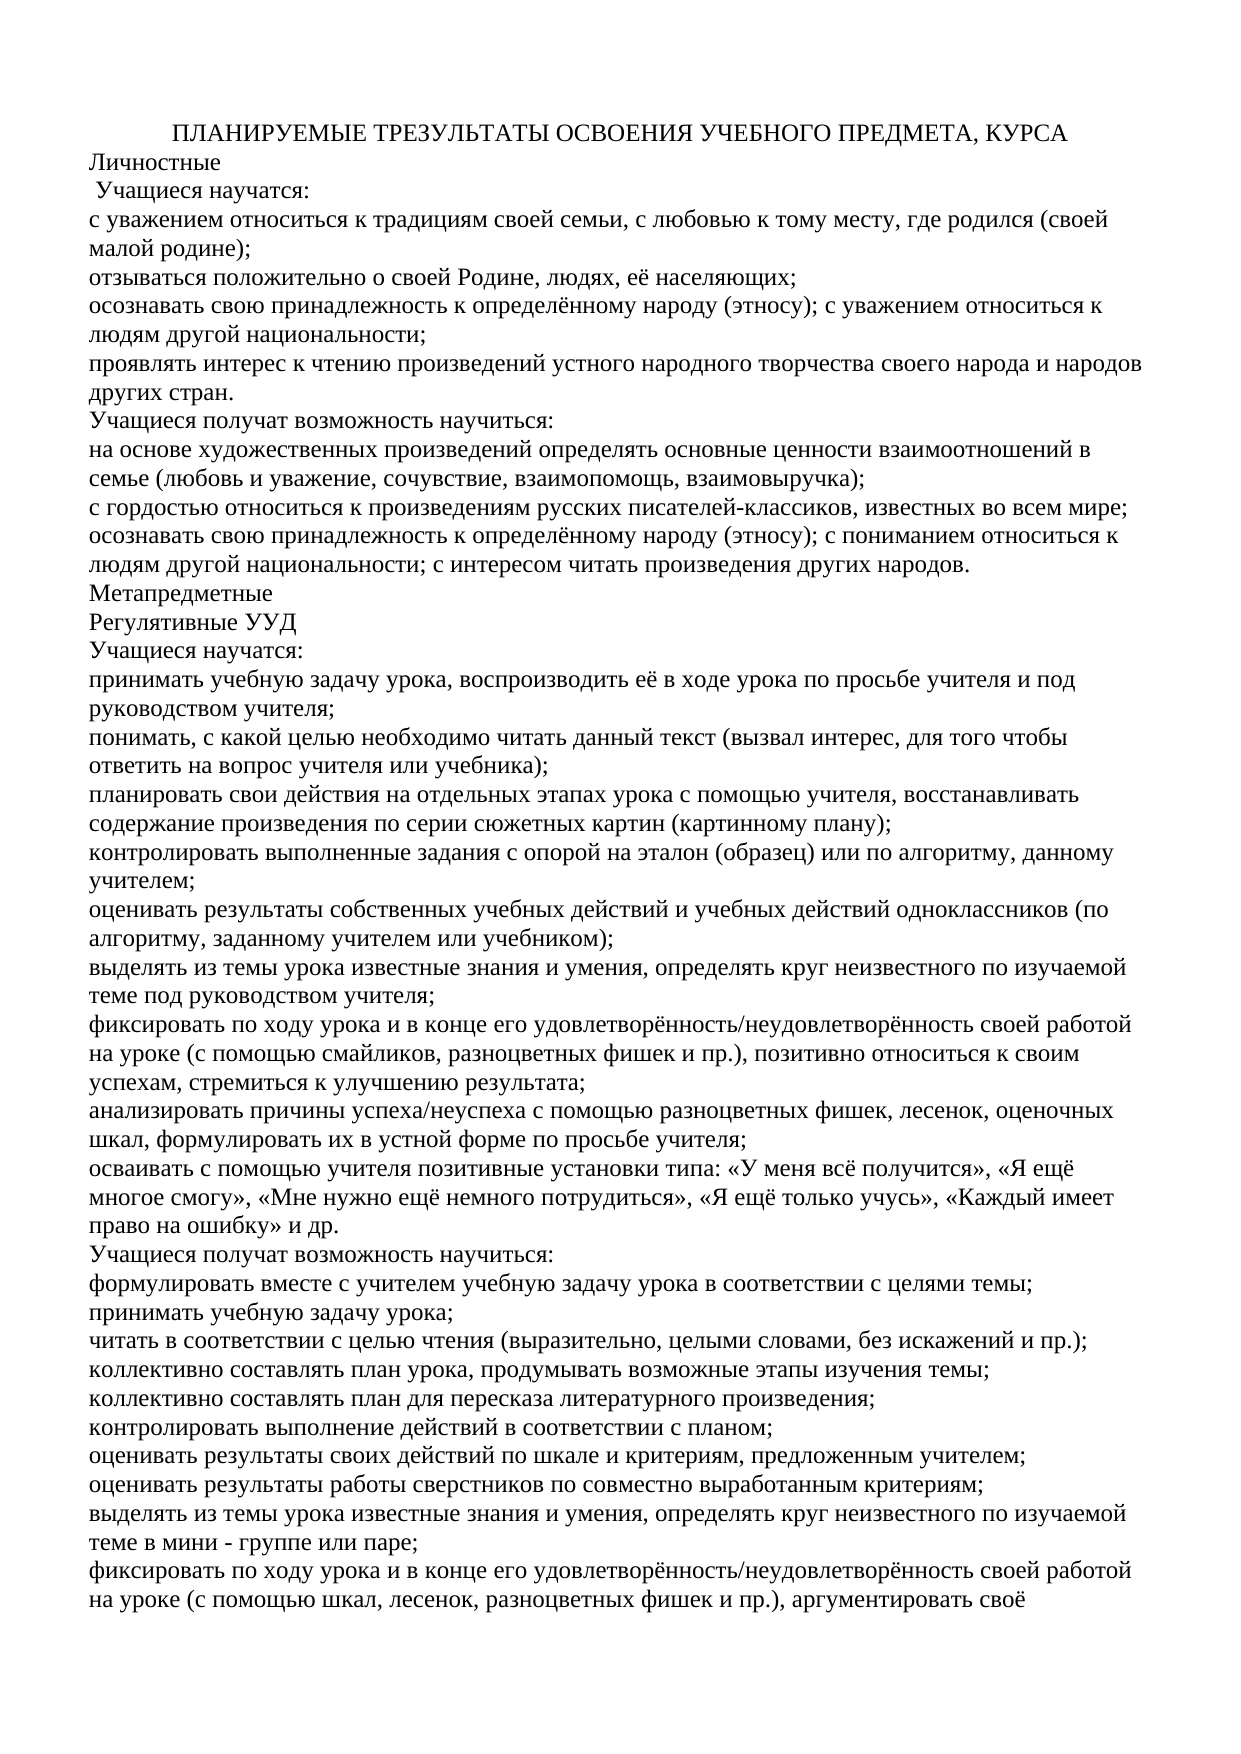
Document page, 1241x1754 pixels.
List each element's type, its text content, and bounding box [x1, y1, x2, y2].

text отзываться положительно о своей Родине, людях, её населяющих; [89, 262, 1152, 291]
text коллективно составлять план урока, продумывать возможные этапы изучения темы; [89, 1354, 1152, 1383]
text Метапредметные [89, 578, 1152, 607]
text читать в соответствии с целью чтения (выразительно, целыми словами, без искажений и пр.); [89, 1326, 1152, 1354]
text выделять из темы урока известные знания и умения, определять круг неизвестного по изучаемой теме в мини - группе или паре; [89, 1498, 1152, 1556]
text формулировать вместе с учителем учебную задачу урока в соответствии с целями темы; принимать учебную задачу урока; [89, 1268, 1152, 1326]
text Личностные [89, 147, 1152, 176]
text на основе художественных произведений определять основные ценности взаимоотношений в семье (любовь и уважение, сочувствие, взаимопомощь, взаимовыручка); [89, 434, 1152, 492]
text Учащиеся получат возможность научиться: [89, 1239, 1152, 1268]
text понимать, с какой целью необходимо читать данный текст (вызвал интерес, для того чтобы ответить на вопрос учителя или учебника); [89, 722, 1152, 779]
text Учащиеся научатся: [89, 176, 1152, 204]
text контролировать выполненные задания с опорой на эталон (образец) или по алгоритму, данному учителем; [89, 837, 1152, 894]
text осваивать с помощью учителя позитивные установки типа: «У меня всё получится», «Я ещё многое смогу», «Мне нужно ещё немного потрудиться», «Я ещё только учусь», «Каждый имеет право на ошибку» и др. [89, 1153, 1152, 1239]
text выделять из темы урока известные знания и умения, определять круг неизвестного по изучаемой теме под руководством учителя; [89, 952, 1152, 1009]
text коллективно составлять план для пересказа литературного произведения; [89, 1383, 1152, 1412]
text планировать свои действия на отдельных этапах урока с помощью учителя, восстанавливать содержание произведения по серии сюжетных картин (картинному плану); [89, 779, 1152, 837]
text осознавать свою принадлежность к определённому народу (этносу); с пониманием относиться к людям другой национальности; с интересом читать произведения других народов. [89, 521, 1152, 578]
text осознавать свою принадлежность к определённому народу (этносу); с уважением относиться к людям другой национальности; [89, 291, 1152, 348]
text принимать учебную задачу урока, воспроизводить её в ходе урока по просьбе учителя и под руководством учителя; [89, 664, 1152, 722]
text оценивать результаты собственных учебных действий и учебных действий одноклассников (по алгоритму, заданному учителем или учебником); [89, 894, 1152, 952]
text с уважением относиться к традициям своей семьи, с любовью к тому месту, где родился (своей малой родине); [89, 204, 1152, 262]
text контролировать выполнение действий в соответствии с планом; [89, 1412, 1152, 1441]
text проявлять интерес к чтению произведений устного народного творчества своего народа и народов других стран. [89, 348, 1152, 406]
text Регулятивные УУД [89, 607, 1152, 636]
text ПЛАНИРУЕМЫЕ ТРЕЗУЛЬТАТЫ ОСВОЕНИЯ УЧЕБНОГО ПРЕДМЕТА, КУРСА [89, 118, 1152, 147]
text оценивать результаты работы сверстников по совместно выработанным критериям; [89, 1469, 1152, 1498]
text с гордостью относиться к произведениям русских писателей-классиков, известных во всем мире; [89, 492, 1152, 521]
text оценивать результаты своих действий по шкале и критериям, предложенным учителем; [89, 1441, 1152, 1469]
text Учащиеся научатся: [89, 636, 1152, 664]
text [89, 1556, 1152, 1613]
text анализировать причины успеха/неуспеха с помощью разноцветных фишек, лесенок, оценочных шкал, формулировать их в устной форме по просьбе учителя; [89, 1096, 1152, 1153]
text Учащиеся получат возможность научиться: [89, 406, 1152, 434]
text фиксировать по ходу урока и в конце его удовлетворённость/неудовлетворённость своей работой на уроке (с помощью смайликов, разноцветных фишек и пр.), позитивно относиться к своим успехам, стремиться к улучшению результата; [89, 1009, 1152, 1096]
